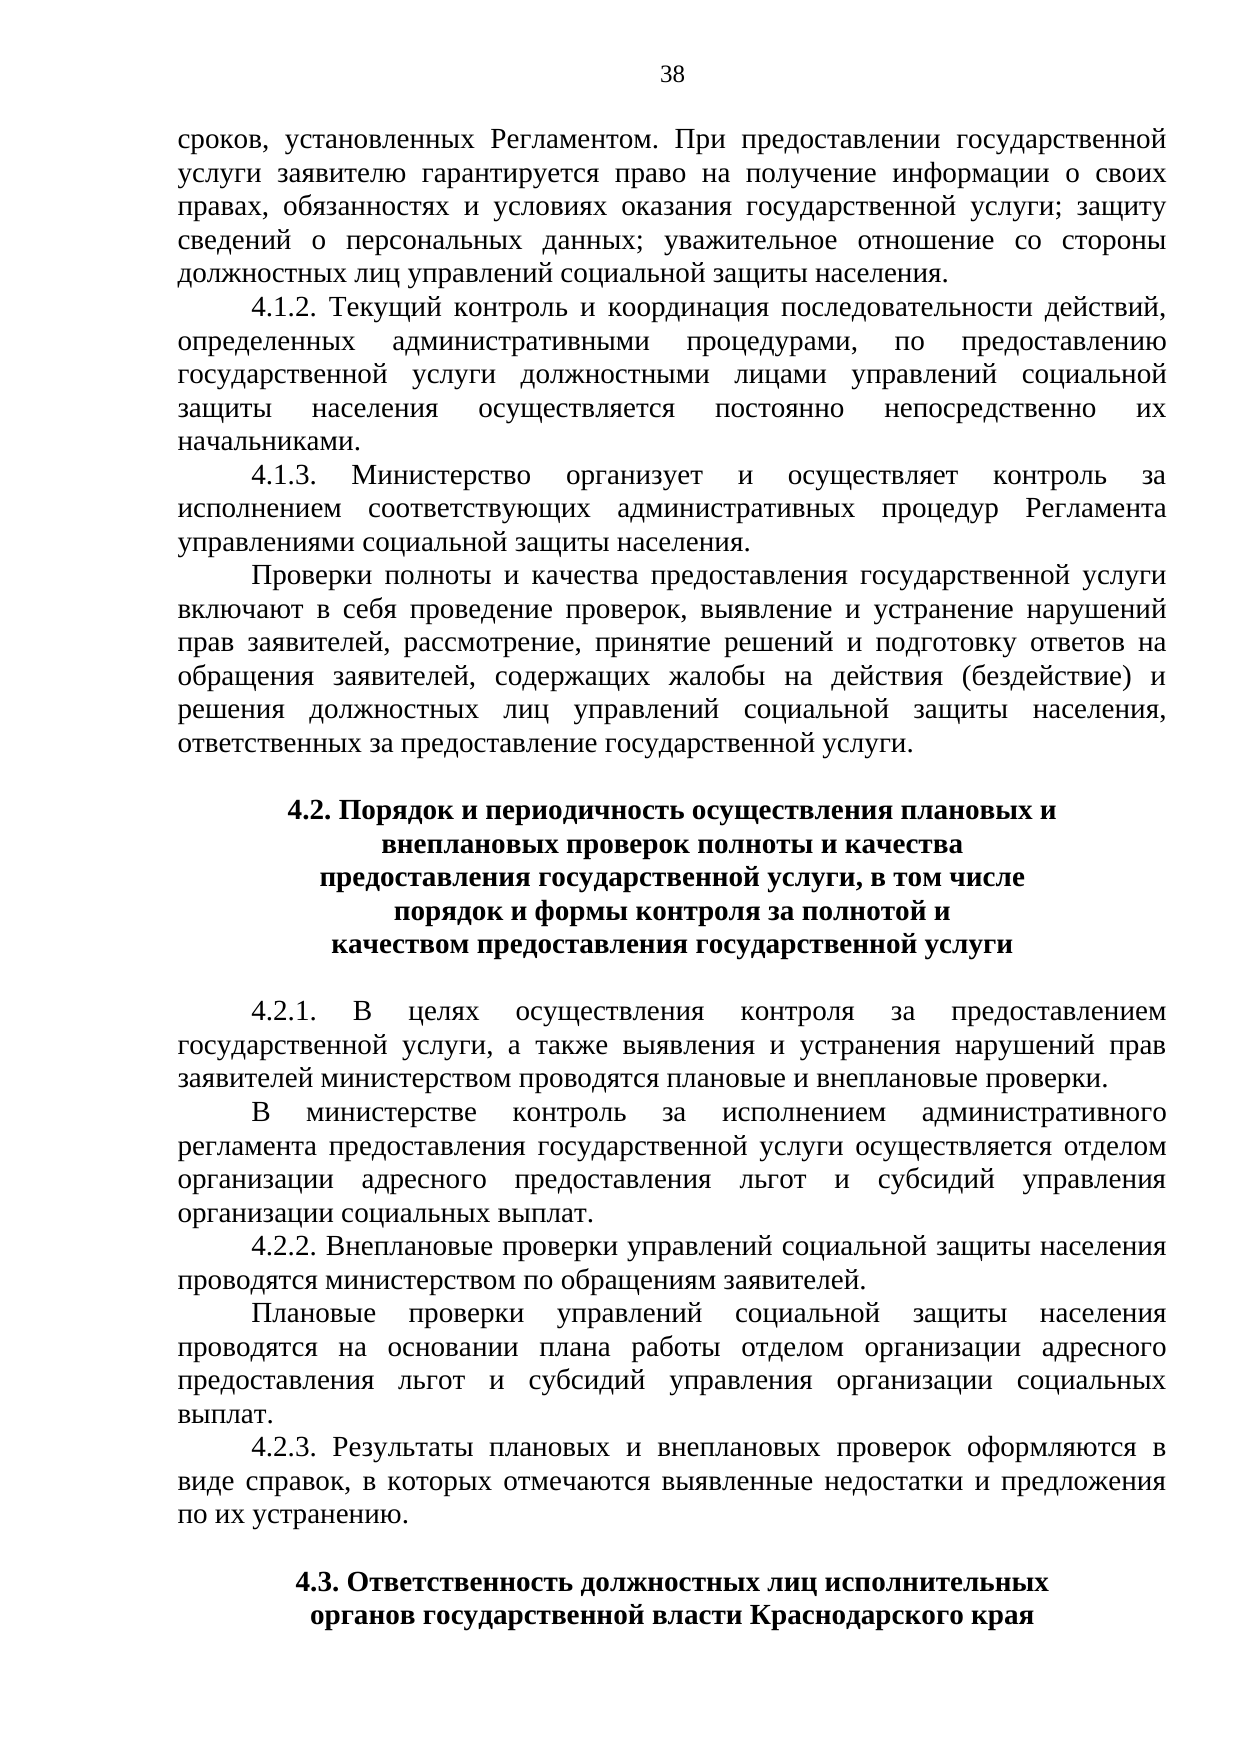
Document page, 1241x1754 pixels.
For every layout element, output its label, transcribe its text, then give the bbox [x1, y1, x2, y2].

text 4.2.1. В целях осуществления контроля за предоставлением государственной услуги, а также выявления и устранения нарушений прав заявителей министерством проводятся плановые и внеплановые проверки. [177, 993, 1167, 1094]
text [177, 121, 1167, 289]
text Проверки полноты и качества предоставления государственной услуги включают в себя проведение проверок, выявление и устранение нарушений прав заявителей, рассмотрение, принятие решений и подготовку ответов на обращения заявителей, содержащих жалобы на действия (бездействие) и решения должностных лиц управлений социальной защиты населения, ответственных за предоставление государственной услуги. [177, 557, 1167, 759]
text 4.1.3. Министерство организует и осуществляет контроль за исполнением соответствующих административных процедур Регламента управлениями социальной защиты населения. [177, 457, 1167, 557]
text 4.2.2. Внеплановые проверки управлений социальной защиты населения проводятся министерством по обращениям заявителей. [177, 1228, 1167, 1295]
text 4.3. Ответственность должностных лиц исполнительных [177, 1564, 1167, 1597]
text порядок и формы контроля за полнотой и [177, 893, 1167, 926]
text 4.2. Порядок и периодичность осуществления плановых и внеплановых проверок полноты и качества [177, 792, 1167, 859]
text 4.2.3. Результаты плановых и внеплановых проверок оформляются в виде справок, в которых отмечаются выявленные недостатки и предложения по их устранению. [177, 1429, 1167, 1530]
text органов государственной власти Краснодарского края [177, 1597, 1167, 1631]
text 4.1.2. Текущий контроль и координация последовательности действий, определенных административными процедурами, по предоставлению государственной услуги должностными лицами управлений социальной защиты населения осуществляется постоянно непосредственно их начальниками. [177, 289, 1167, 457]
text Плановые проверки управлений социальной защиты населения проводятся на основании плана работы отделом организации адресного предоставления льгот и субсидий управления организации социальных выплат. [177, 1295, 1167, 1429]
text предоставления государственной услуги, в том числе [177, 859, 1167, 893]
text качеством предоставления государственной услуги [177, 926, 1167, 960]
text В министерстве контроль за исполнением административного регламента предоставления государственной услуги осуществляется отделом организации адресного предоставления льгот и субсидий управления организации социальных выплат. [177, 1094, 1167, 1228]
